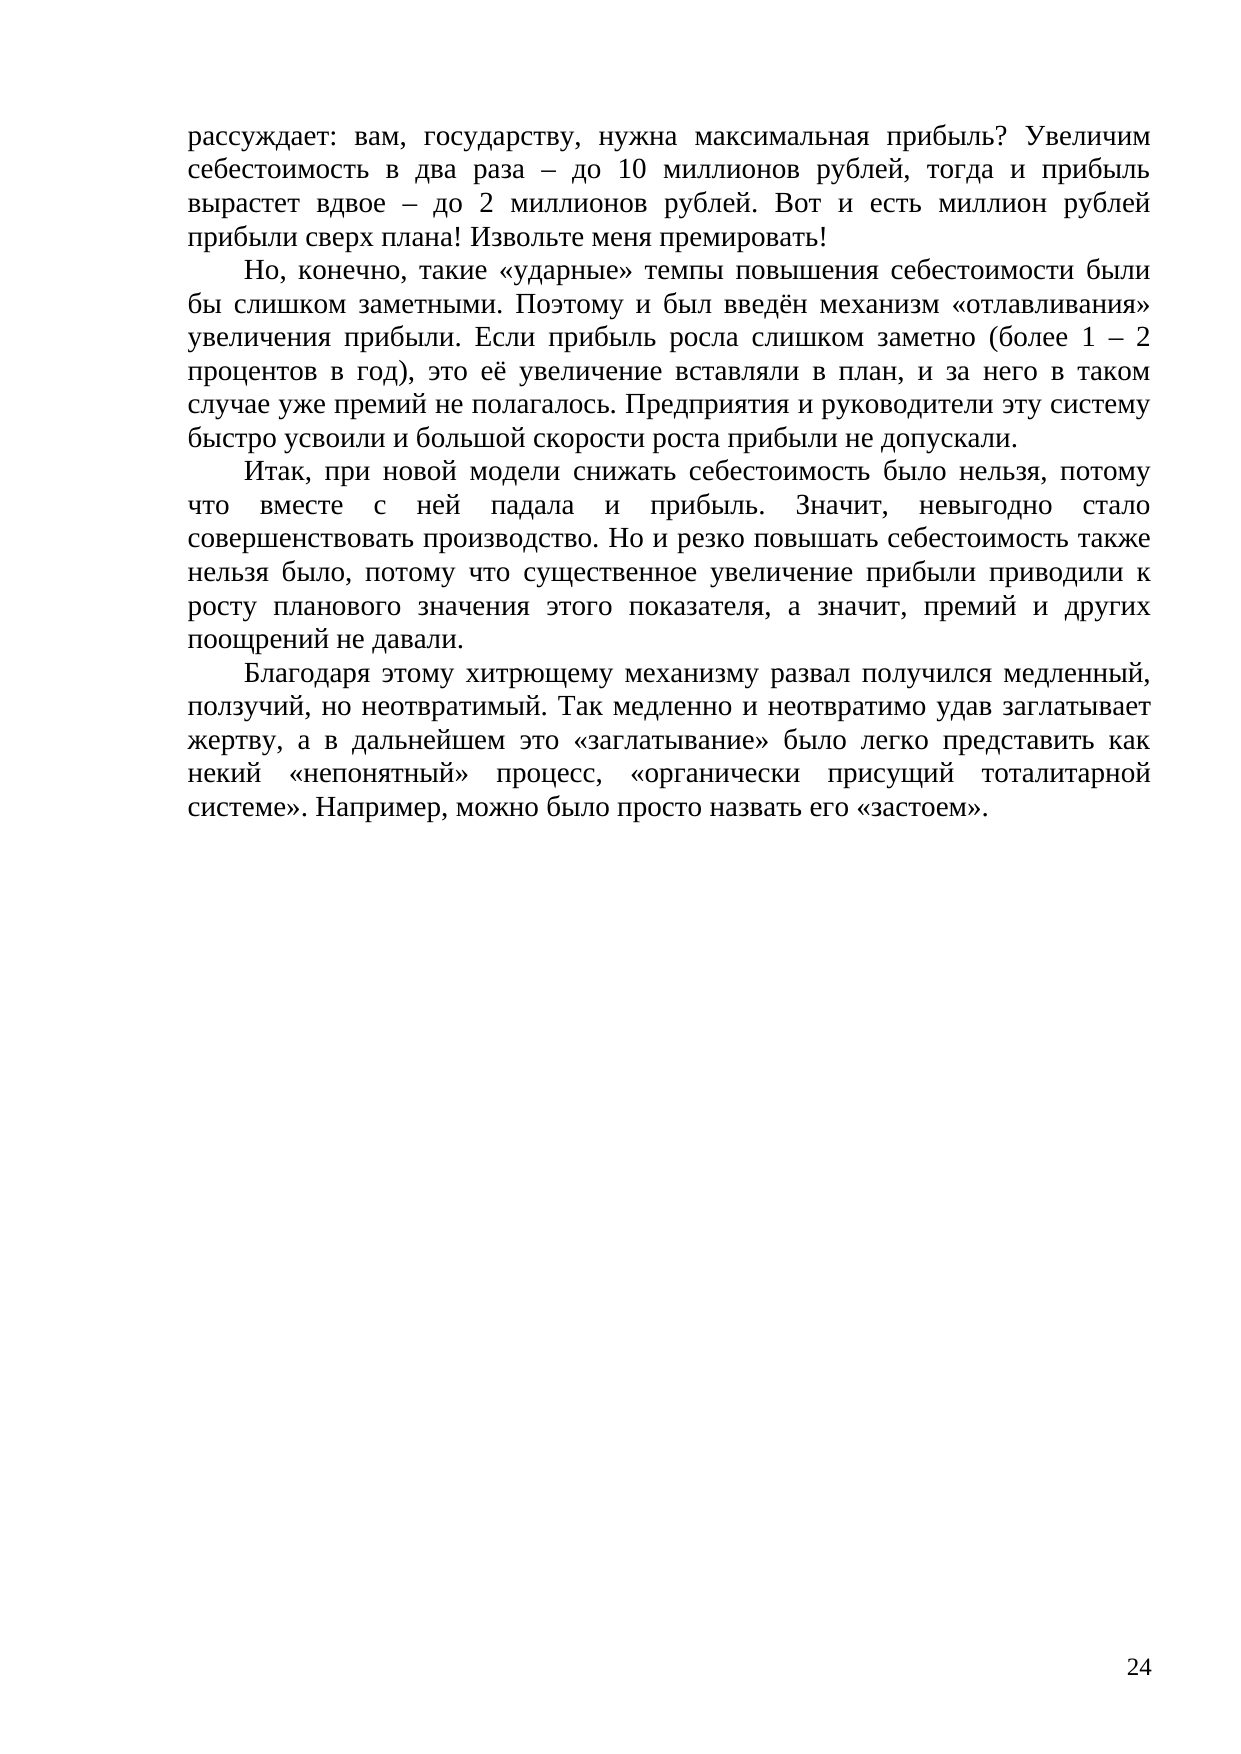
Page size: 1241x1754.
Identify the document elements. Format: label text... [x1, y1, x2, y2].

text Благодаря этому хитрющему механизму развал получился медленный, ползучий, но неотвратимый. Так медленно и неотвратимо удав заглатывает жертву, а в дальнейшем это «заглатывание» было легко представить как некий «непонятный» процесс, «органически присущий тоталитарной системе». Например, можно было просто назвать его «застоем». [187, 655, 1152, 822]
text Итак, при новой модели снижать себестоимость было нельзя, потому что вместе с ней падала и прибыль. Значит, невыгодно стало совершенствовать производство. Но и резко повышать себестоимость также нельзя было, потому что существенное увеличение прибыли приводили к росту планового значения этого показателя, а значит, премий и других поощрений не давали. [187, 453, 1152, 655]
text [187, 118, 1152, 252]
text Но, конечно, такие «ударные» темпы повышения себестоимости были бы слишком заметными. Поэтому и был введён механизм «отлавливания» увеличения прибыли. Если прибыль росла слишком заметно (более 1 – 2 процентов в год), это её увеличение вставляли в план, и за него в таком случае уже премий не полагалось. Предприятия и руководители эту систему быстро усвоили и большой скорости роста прибыли не допускали. [187, 252, 1152, 453]
